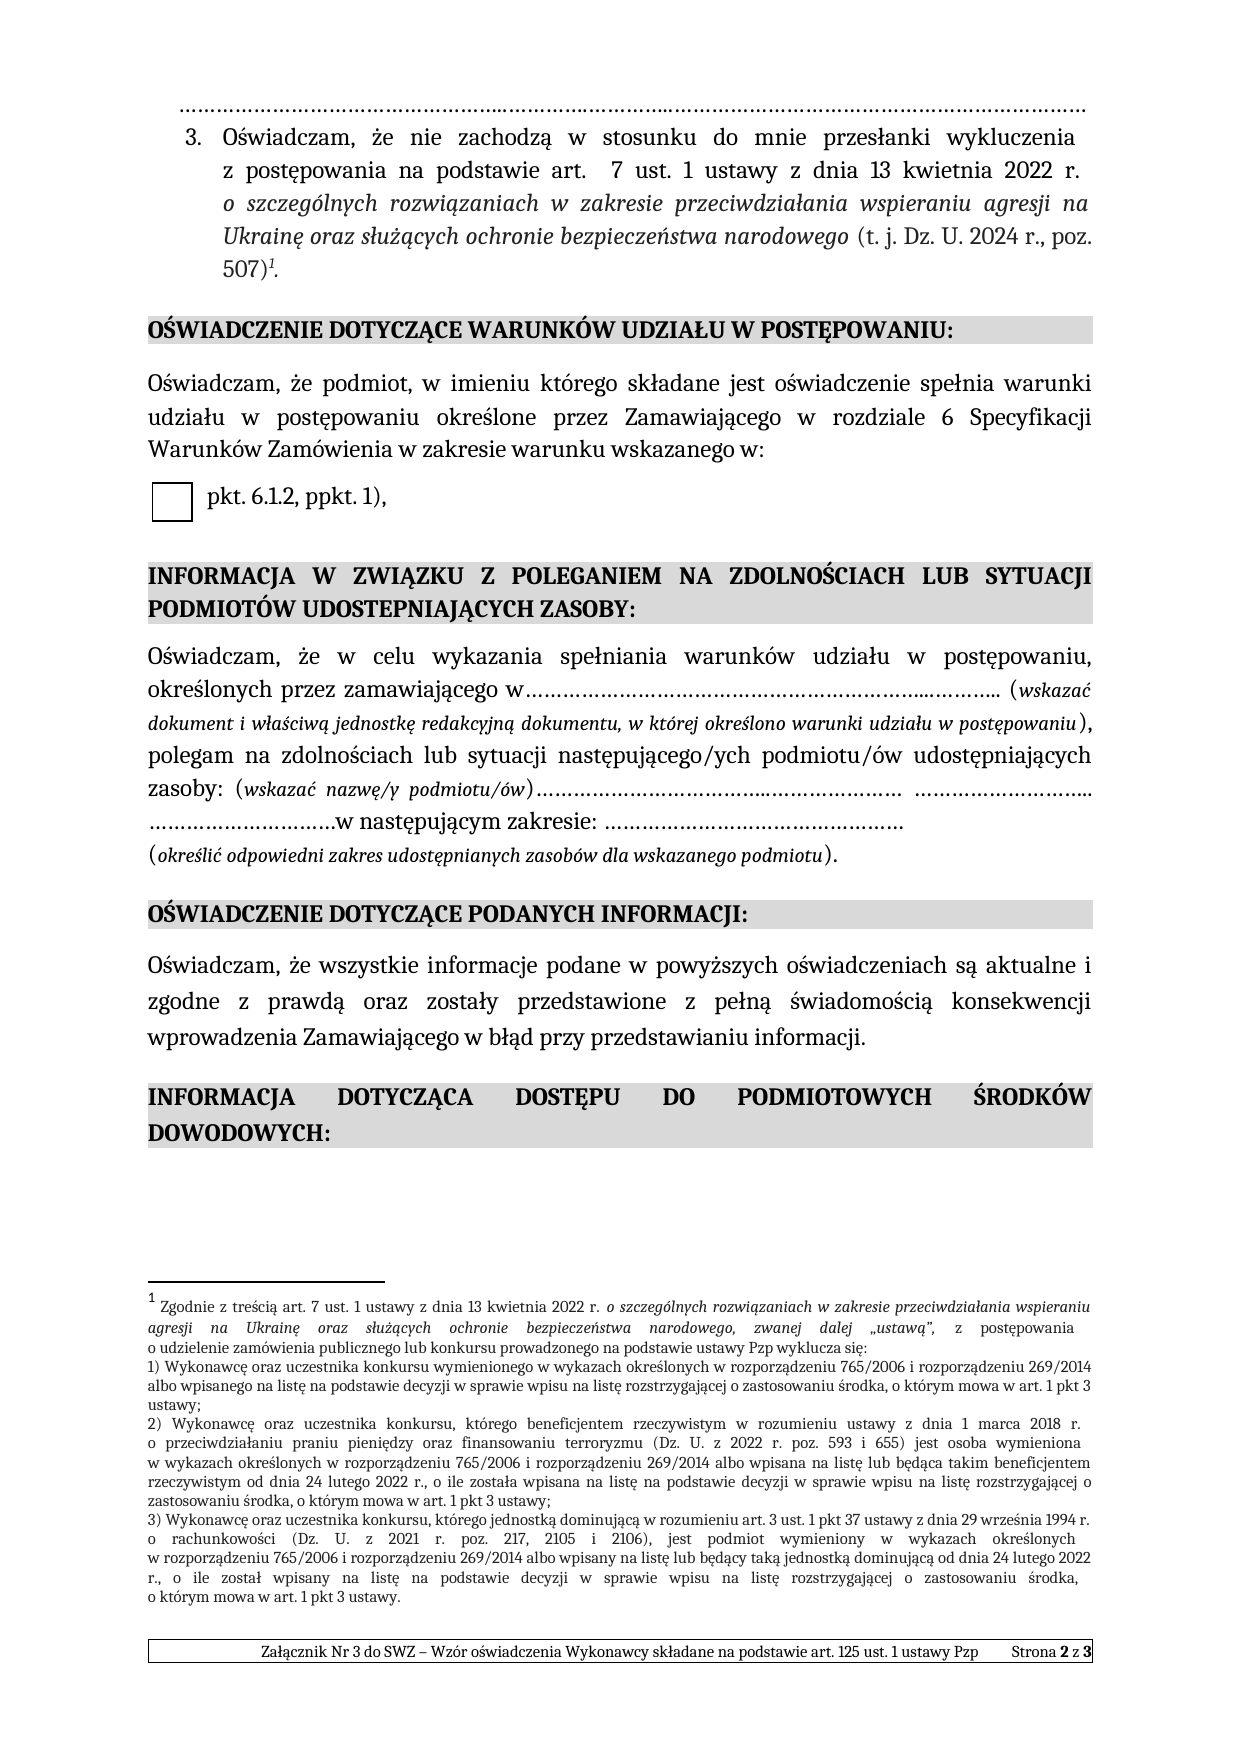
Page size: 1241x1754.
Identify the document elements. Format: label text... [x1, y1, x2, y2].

list ……………………………………………..………….…………..………………………………………………………… [177, 90, 1093, 119]
text OŚWIADCZENIE DOTYCZĄCE PODANYCH INFORMACJI: [148, 900, 1093, 929]
list pkt. 6.1.2, ppkt. 1), [193, 482, 1093, 511]
text Oświadczam, że podmiot, w imieniu którego składane jest oświadczenie spełnia warunki udziału w postępowaniu określone przez Zamawiającego w rozdziale 6 Specyfikacji Warunków Zamówienia w zakresie warunku wskazanego w: [148, 369, 1093, 464]
text OŚWIADCZENIE DOTYCZĄCE WARUNKÓW UDZIAŁU W POSTĘPOWANIU: [148, 316, 1093, 344]
list Oświadczam, że nie zachodzą w stosunku do mnie przesłanki wykluczenia z postępowania na podstawie art. 7 ust. 1 ustawy z dnia 13 kwietnia 2022 r. o szczególnych rozwiązaniach w zakresie przeciwdziałania wspieraniu agresji na Ukrainę oraz służących ochronie bezpieczeństwa narodowego (t. j. Dz. U. 2024 r., poz. 507). [185, 123, 1093, 284]
text INFORMACJA DOTYCZĄCA DOSTĘPU DO PODMIOTOWYCH ŚRODKÓW DOWODOWYCH: [148, 1083, 1093, 1148]
text Oświadczam, że w celu wykazania spełniania warunków udziału w postępowaniu, określonych przez zamawiającego w………………………………………………………...……….. (wskazać dokument i właściwą jednostkę redakcyjną dokumentu, w której określono warunki udziału w postępowaniu), polegam na zdolnościach lub sytuacji następującego/ych podmiotu/ów udostępniających zasoby: (wskazać nazwę/y podmiotu/ów)………………………………..………………… ………………………..…………………………w następującym zakresie: ………………………………………… [148, 642, 1093, 836]
text INFORMACJA W ZWIĄZKU Z POLEGANIEM NA ZDOLNOŚCIACH LUB SYTUACJI PODMIOTÓW UDOSTEPNIAJĄCYCH ZASOBY: [148, 562, 1093, 624]
text (określić odpowiedni zakres udostępnianych zasobów dla wskazanego podmiotu). [148, 840, 1093, 869]
text Oświadczam, że wszystkie informacje podane w powyższych oświadczeniach są aktualne i zgodne z prawdą oraz zostały przedstawione z pełną świadomością konsekwencji wprowadzenia Zamawiającego w błąd przy przedstawianiu informacji. [148, 951, 1093, 1052]
